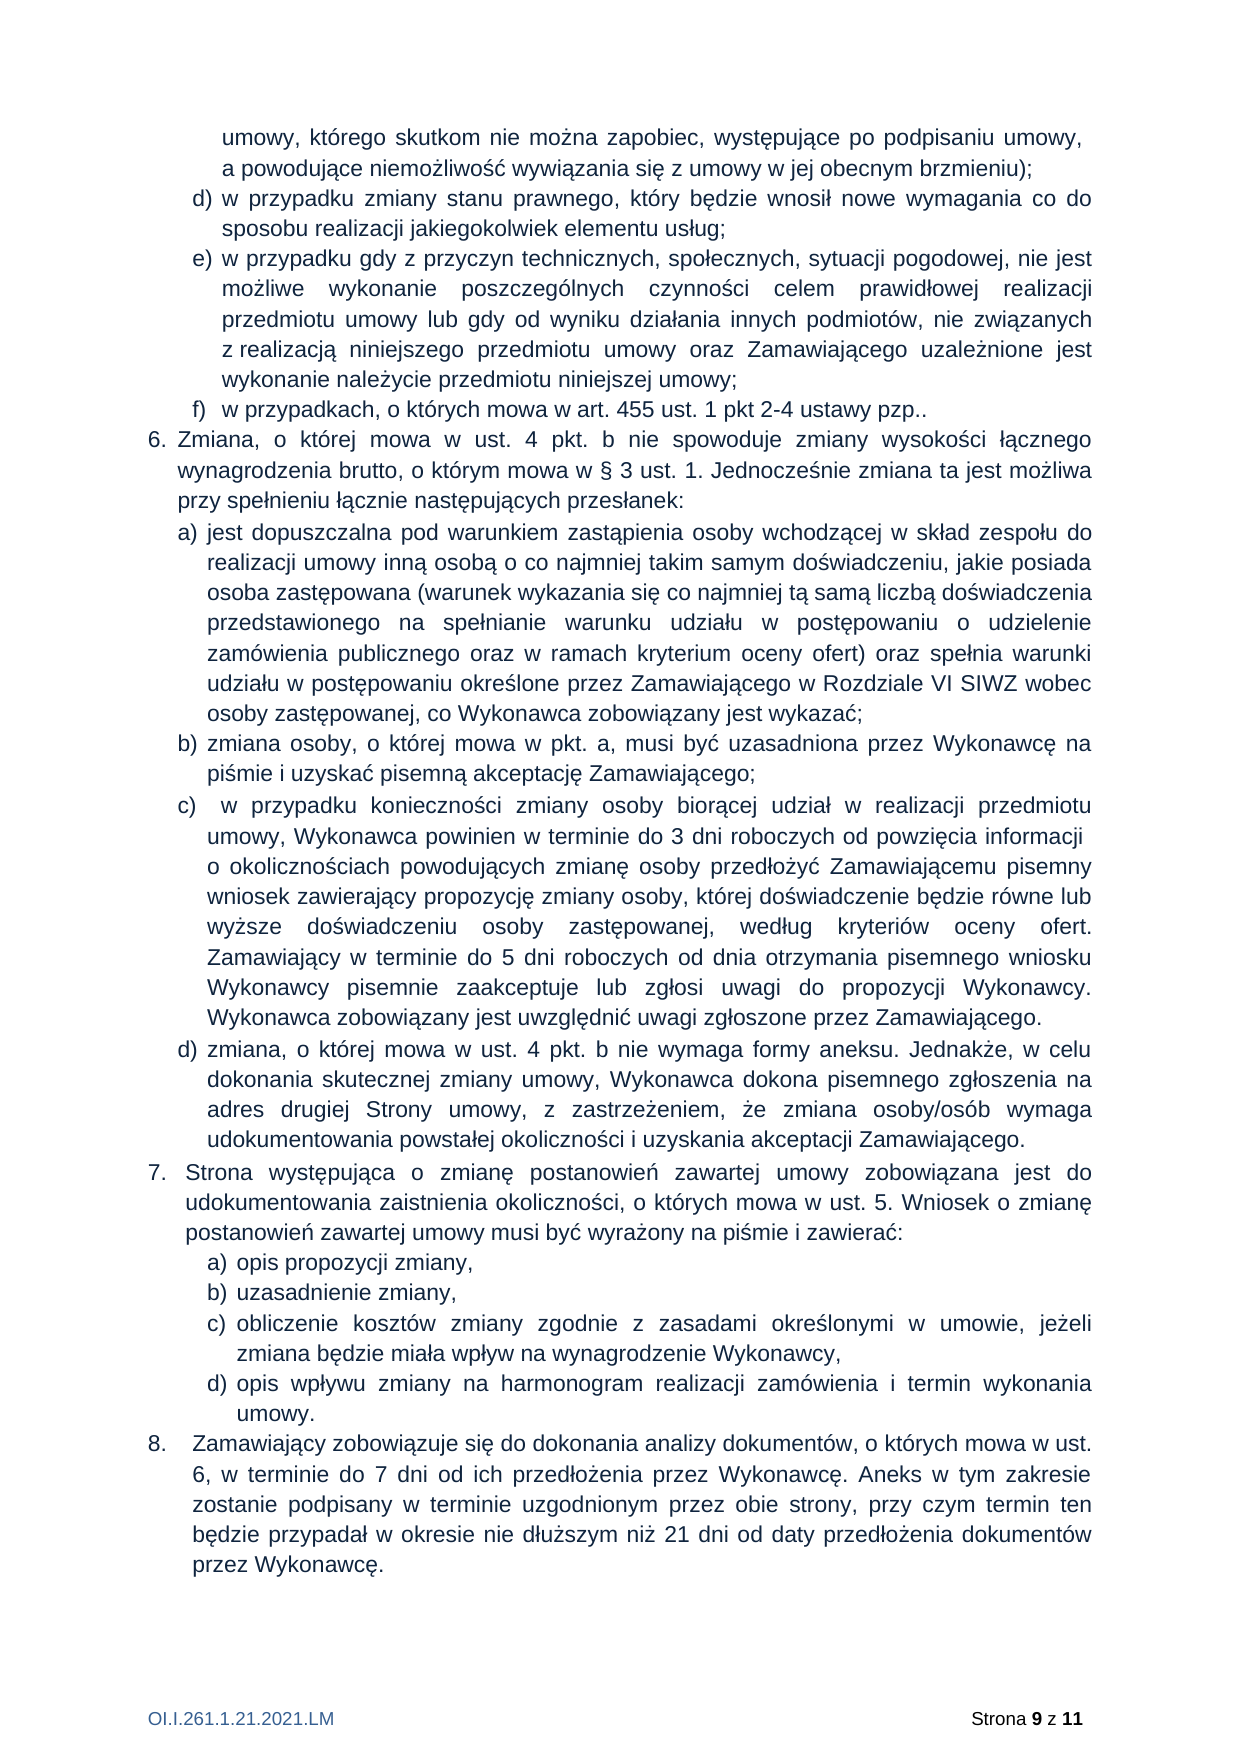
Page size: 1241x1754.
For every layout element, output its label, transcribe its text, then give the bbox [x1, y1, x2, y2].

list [192, 124, 1092, 181]
list opis propozycji zmiany, [207, 1249, 1092, 1275]
list jest dopuszczalna pod warunkiem zastąpienia osoby wchodzącej w skład zespołu do realizacji umowy inną osobą o co najmniej takim samym doświadczeniu, jakie posiada osoba zastępowana (warunek wykazania się co najmniej tą samą liczbą doświadczenia przedstawionego na spełnianie warunku udziału w postępowaniu o udzielenie zamówienia publicznego oraz w ramach kryterium oceny ofert) oraz spełnia warunki udziału w postępowaniu określone przez Zamawiającego w Rozdziale VI SIWZ wobec osoby zastępowanej, co Wykonawca zobowiązany jest wykazać; [177, 519, 1092, 726]
list w przypadku konieczności zmiany osoby biorącej udział w realizacji przedmiotu umowy, Wykonawca powinien w terminie do 3 dni roboczych od powzięcia informacji o okolicznościach powodujących zmianę osoby przedłożyć Zamawiającemu pisemny wniosek zawierający propozycję zmiany osoby, której doświadczenie będzie równe lub wyższe doświadczeniu osoby zastępowanej, według kryteriów oceny ofert. Zamawiający w terminie do 5 dni roboczych od dnia otrzymania pisemnego wniosku Wykonawcy pisemnie zaakceptuje lub zgłosi uwagi do propozycji Wykonawcy. Wykonawca zobowiązany jest uwzględnić uwagi zgłoszone przez Zamawiającego. [177, 792, 1092, 1030]
list Strona występująca o zmianę postanowień zawartej umowy zobowiązana jest do udokumentowania zaistnienia okoliczności, o których mowa w ust. 5. Wniosek o zmianę postanowień zawartej umowy musi być wyrażony na piśmie i zawierać: [148, 1158, 1092, 1245]
list obliczenie kosztów zmiany zgodnie z zasadami określonymi w umowie, jeżeli zmiana będzie miała wpływ na wynagrodzenie Wykonawcy, [207, 1309, 1092, 1366]
list w przypadkach, o których mowa w art. 455 ust. 1 pkt 2-4 ustawy pzp.. [192, 396, 1092, 422]
list Zamawiający zobowiązuje się do dokonania analizy dokumentów, o których mowa w ust. 6, w terminie do 7 dni od ich przedłożenia przez Wykonawcę. Aneks w tym zakresie zostanie podpisany w terminie uzgodnionym przez obie strony, przy czym termin ten będzie przypadał w okresie nie dłuższym niż 21 dni od daty przedłożenia dokumentów przez Wykonawcę. [148, 1430, 1092, 1577]
list uzasadnienie zmiany, [207, 1279, 1092, 1306]
list zmiana, o której mowa w ust. 4 pkt. b nie wymaga formy aneksu. Jednakże, w celu dokonania skutecznej zmiany umowy, Wykonawca dokona pisemnego zgłoszenia na adres drugiej Strony umowy, z zastrzeżeniem, że zmiana osoby/osób wymaga udokumentowania powstałej okoliczności i uzyskania akceptacji Zamawiającego. [177, 1036, 1092, 1153]
list w przypadku zmiany stanu prawnego, który będzie wnosił nowe wymagania co do sposobu realizacji jakiegokolwiek elementu usług; [192, 185, 1092, 241]
list Zmiana, o której mowa w ust. 4 pkt. b nie spowoduje zmiany wysokości łącznego wynagrodzenia brutto, o którym mowa w § 3 ust. 1. Jednocześnie zmiana ta jest możliwa przy spełnieniu łącznie następujących przesłanek: [148, 426, 1092, 513]
list zmiana osoby, o której mowa w pkt. a, musi być uzasadniona przez Wykonawcę na piśmie i uzyskać pisemną akceptację Zamawiającego; [177, 730, 1092, 787]
list w przypadku gdy z przyczyn technicznych, społecznych, sytuacji pogodowej, nie jest możliwe wykonanie poszczególnych czynności celem prawidłowej realizacji przedmiotu umowy lub gdy od wyniku działania innych podmiotów, nie związanych z realizacją niniejszego przedmiotu umowy oraz Zamawiającego uzależnione jest wykonanie należycie przedmiotu niniejszej umowy; [192, 245, 1092, 392]
list opis wpływu zmiany na harmonogram realizacji zamówienia i termin wykonania umowy. [207, 1370, 1092, 1426]
